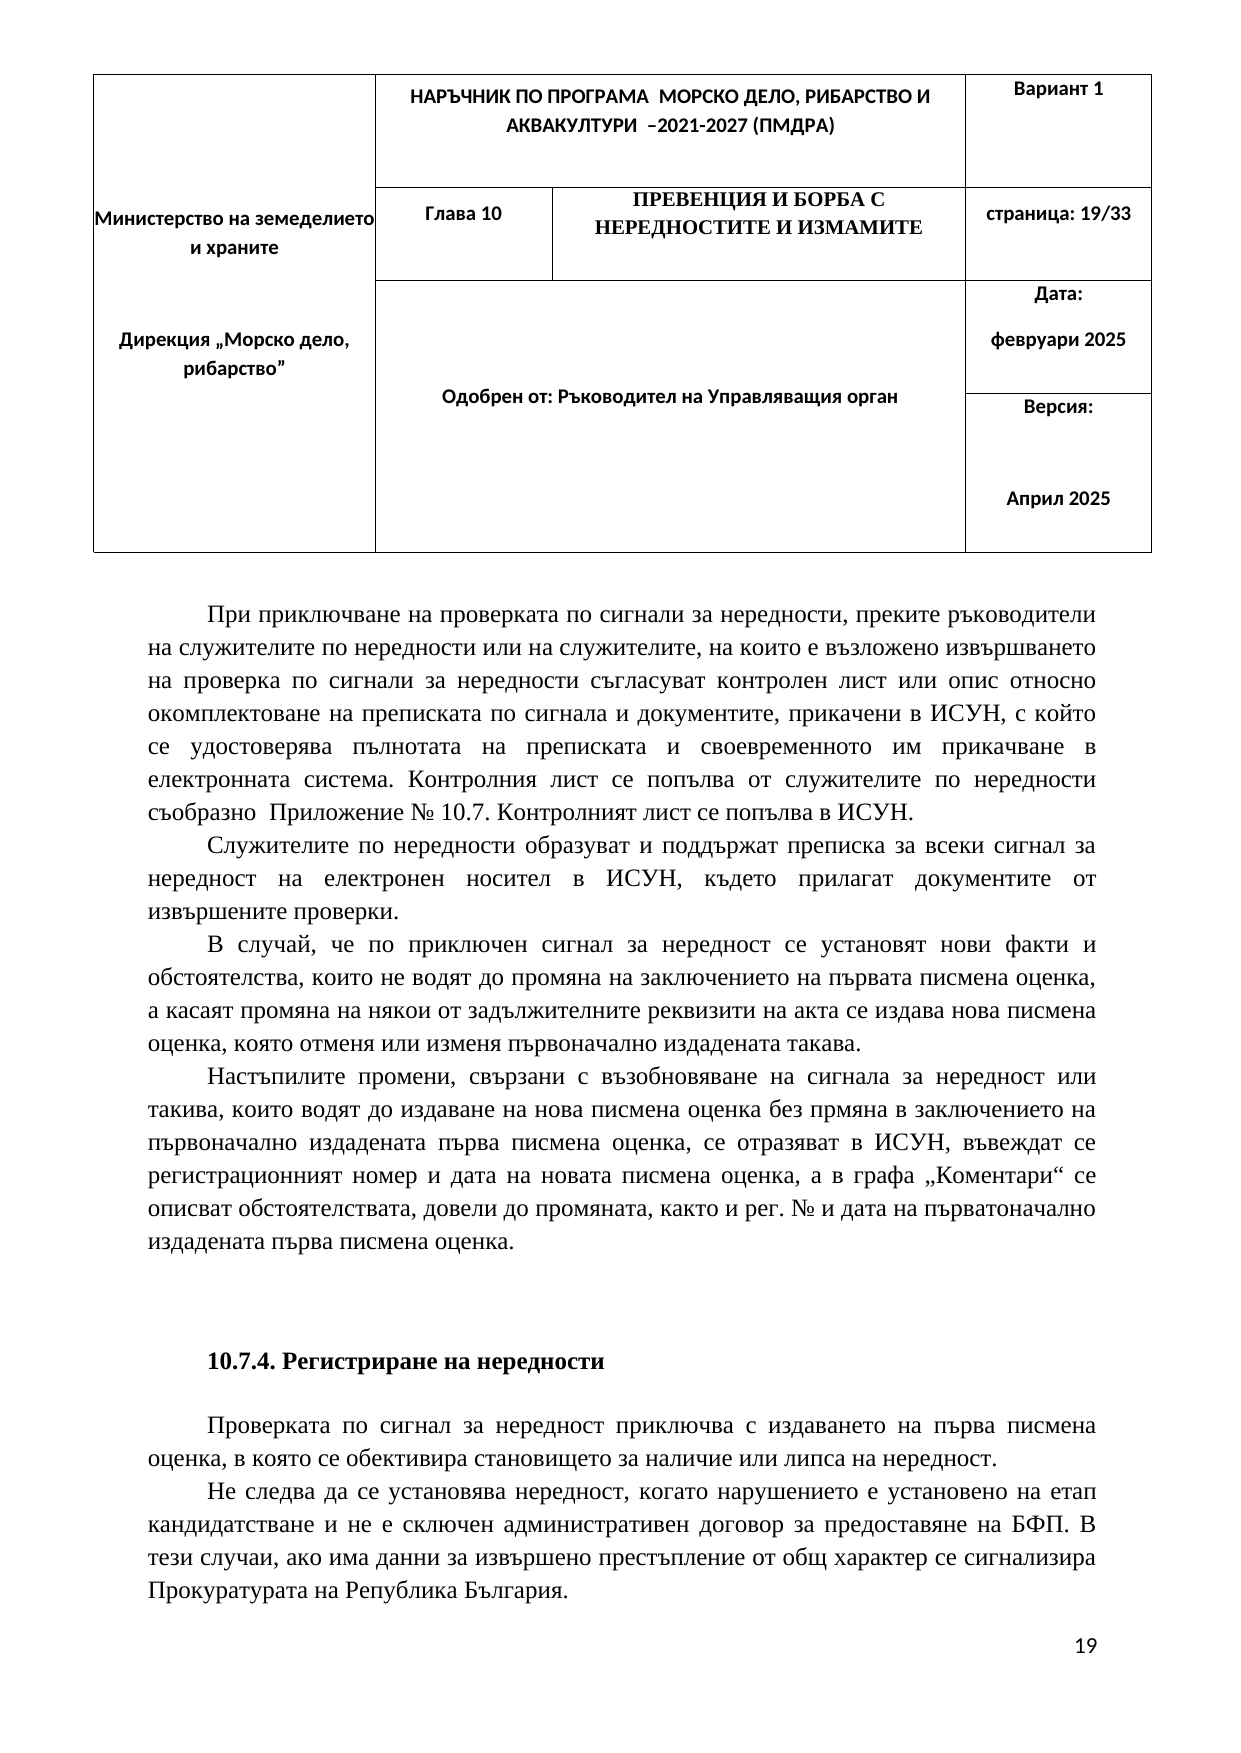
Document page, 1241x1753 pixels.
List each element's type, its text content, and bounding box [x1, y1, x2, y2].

text Проверката по сигнал за нередност приключва с издаването на първа писмена оценка, в която се обективира становището за наличие или липса на нередност. [148, 1410, 1097, 1472]
text Служителите по нередности образуват и поддържат преписка за всеки сигнал за нередност на електронен носител в ИСУН, където прилагат документите от извършените проверки. [148, 830, 1097, 925]
text При приключване на проверката по сигнали за нередности, преките ръководители на служителите по нередности или на служителите, на които е възложено извършването на проверка по сигнали за нередности съгласуват контролен лист или опис относно окомплектоване на преписката по сигнала и документите, прикачени в ИСУН, с който се удостоверява пълнотата на преписката и своевременното им прикачване в електронната система. Контролния лист се попълва от служителите по нередности съобразно Приложение № 10.7. Контролният лист се попълва в ИСУН. [148, 599, 1097, 826]
text В случай, че по приключен сигнал за нередност се установят нови факти и обстоятелства, които не водят до промяна на заключението на първата писмена оценка, а касаят промяна на някои от задължителните реквизити на акта се издава нова писмена оценка, която отменя или изменя първоначално издадената такава. [148, 929, 1097, 1057]
text Настъпилите промени, свързани с възобновяване на сигнала за нередност или такива, които водят до издаване на нова писмена оценка без прмяна в заключението на първоначално издадената първа писмена оценка, се отразяват в ИСУН, въвеждат се регистрационният номер и дата на новата писмена оценка, а в графа „Коментари“ се описват обстоятелствата, довели до промяната, както и рег. № и дата на първатоначално издадената първа писмена оценка. [148, 1061, 1097, 1255]
subtitle 10.7.4. Регистриране на нередности [148, 1346, 1097, 1375]
text Не следва да се установява нередност, когато нарушението е установено на етап кандидатстване и не е сключен административен договор за предоставяне на БФП. В тези случаи, ако има данни за извършено престъпление от общ характер се сигнализира Прокуратурата на Република България. [148, 1476, 1097, 1604]
